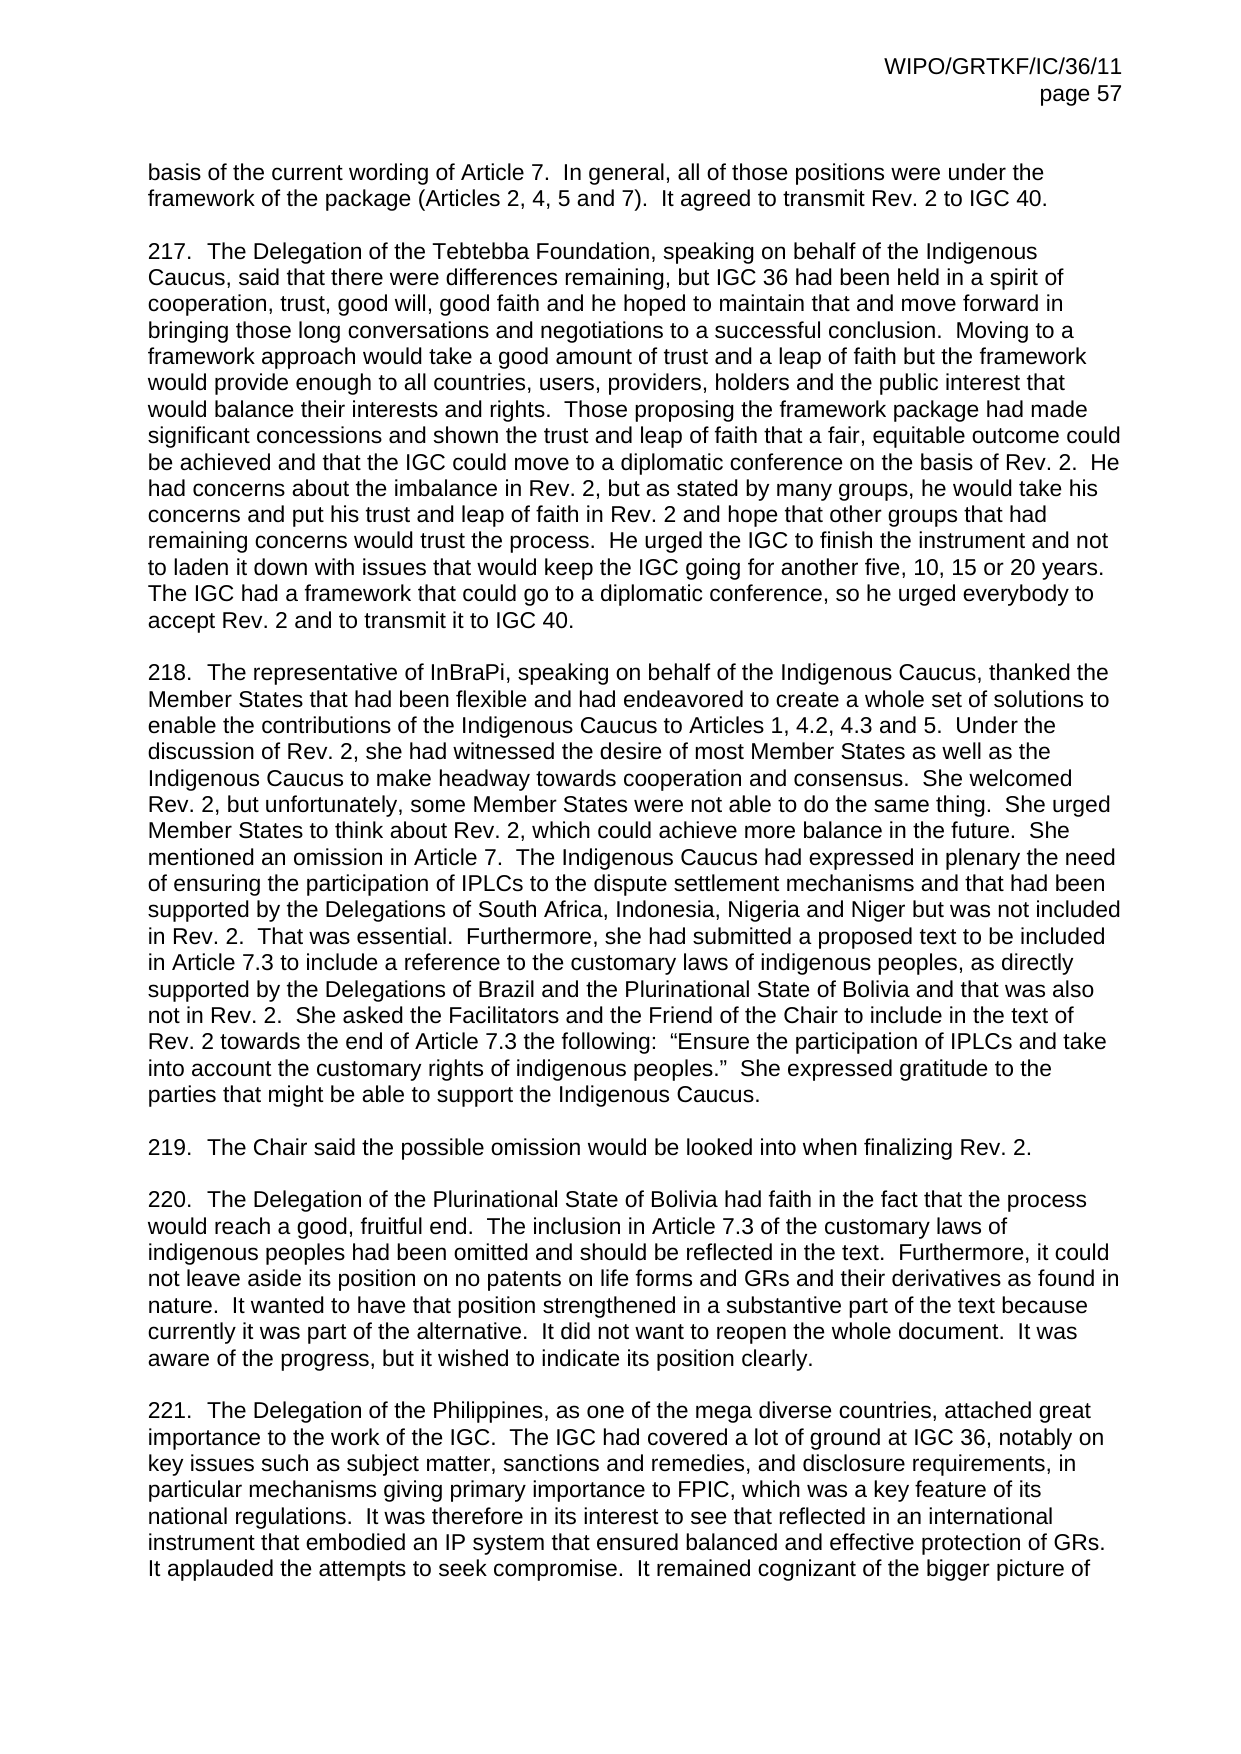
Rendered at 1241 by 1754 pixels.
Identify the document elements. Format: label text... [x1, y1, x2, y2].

list The representative of InBraPi, speaking on behalf of the Indigenous Caucus, thanked the Member States that had been flexible and had endeavored to create a whole set of solutions to enable the contributions of the Indigenous Caucus to Articles 1, 4.2, 4.3 and 5. Under the discussion of Rev. 2, she had witnessed the desire of most Member States as well as the Indigenous Caucus to make headway towards cooperation and consensus. She welcomed Rev. 2, but unfortunately, some Member States were not able to do the same thing. She urged Member States to think about Rev. 2, which could achieve more balance in the future. She mentioned an omission in Article 7. The Indigenous Caucus had expressed in plenary the need of ensuring the participation of IPLCs to the dispute settlement mechanisms and that had been supported by the Delegations of South Africa, Indonesia, Nigeria and Niger but was not included in Rev. 2. That was essential. Furthermore, she had submitted a proposed text to be included in Article 7.3 to include a reference to the customary laws of indigenous peoples, as directly supported by the Delegations of Brazil and the Plurinational State of Bolivia and that was also not in Rev. 2. She asked the Facilitators and the Friend of the Chair to include in the text of Rev. 2 towards the end of Article 7.3 the following: “Ensure the participation of IPLCs and take into account the customary rights of indigenous peoples.” She expressed gratitude to the parties that might be able to support the Indigenous Caucus. [148, 659, 1122, 1107]
list The Chair said the possible omission would be looked into when finalizing Rev. 2. [148, 1134, 1122, 1160]
list The Delegation of the Tebtebba Foundation, speaking on behalf of the Indigenous Caucus, said that there were differences remaining, but IGC 36 had been held in a spirit of cooperation, trust, good will, good faith and he hoped to maintain that and move forward in bringing those long conversations and negotiations to a successful conclusion. Moving to a framework approach would take a good amount of trust and a leap of faith but the framework would provide enough to all countries, users, providers, holders and the public interest that would balance their interests and rights. Those proposing the framework package had made significant concessions and shown the trust and leap of faith that a fair, equitable outcome could be achieved and that the IGC could move to a diplomatic conference on the basis of Rev. 2. He had concerns about the imbalance in Rev. 2, but as stated by many groups, he would take his concerns and put his trust and leap of faith in Rev. 2 and hope that other groups that had remaining concerns would trust the process. He urged the IGC to finish the instrument and not to laden it down with issues that would keep the IGC going for another five, 10, 15 or 20 years. The IGC had a framework that could go to a diplomatic conference, so he urged everybody to accept Rev. 2 and to transmit it to IGC 40. [148, 238, 1122, 633]
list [148, 158, 1122, 211]
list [148, 1397, 1122, 1582]
list The Delegation of the Plurinational State of Bolivia had faith in the fact that the process would reach a good, fruitful end. The inclusion in Article 7.3 of the customary laws of indigenous peoples had been omitted and should be reflected in the text. Furthermore, it could not leave aside its position on no patents on life forms and GRs and their derivatives as found in nature. It wanted to have that position strengthened in a substantive part of the text because currently it was part of the alternative. It did not want to reopen the whole document. It was aware of the progress, but it wished to indicate its position clearly. [148, 1186, 1122, 1371]
